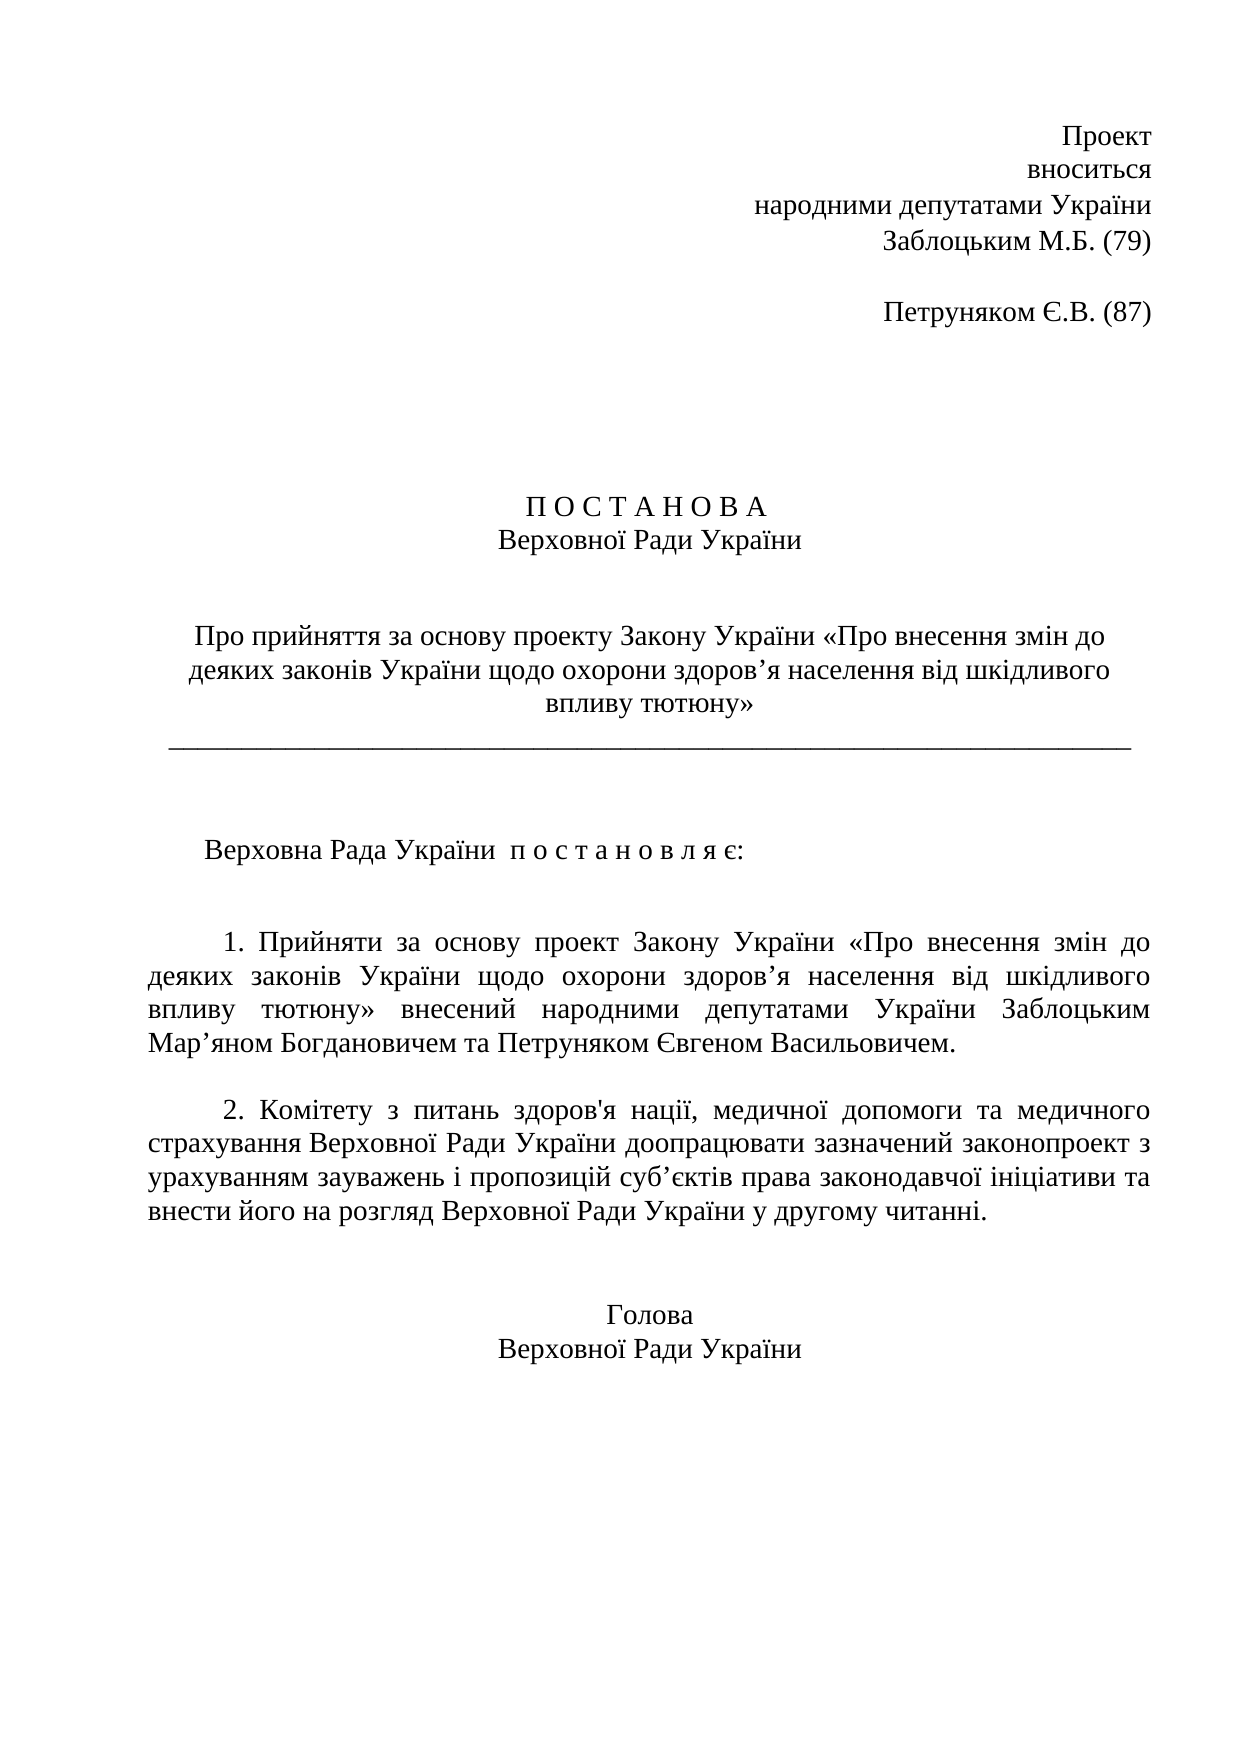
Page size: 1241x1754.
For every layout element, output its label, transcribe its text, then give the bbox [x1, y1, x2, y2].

text Верховної Ради України [148, 1331, 1152, 1364]
text Проект [148, 118, 1152, 152]
text Верховна Рада України п о с т а н о в л я є: [148, 832, 1152, 866]
text вноситься [148, 152, 1152, 185]
text 1. Прийняти за основу проект Закону України «Про внесення змін до деяких законів України щодо охорони здоров’я населення від шкідливого впливу тютюну» внесений народними депутатами України Заблоцьким Мар’яном Богдановичем та Петруняком Євгеном Васильовичем. [148, 924, 1152, 1058]
text 2. Комітету з питань здоров'я нації, медичної допомоги та медичного страхування Верховної Ради України доопрацювати зазначений законопроект з урахуванням зауважень і пропозицій суб’єктів права законодавчої ініціативи та внести його на розгляд Верховної Ради України у другому читанні. [148, 1092, 1152, 1226]
text П О С Т А Н О В А Верховної Ради України [148, 489, 1152, 556]
text Голова [148, 1297, 1152, 1331]
text народними депутатами України [148, 187, 1152, 221]
text Заблоцьким М.Б. (79) [148, 223, 1152, 256]
text Про прийняття за основу проекту Закону України «Про внесення змін до деяких законів України щодо охорони здоров’я населення від шкідливого впливу тютюну» [148, 618, 1152, 719]
text __________________________________________________________________ [148, 719, 1152, 753]
text Петруняком Є.В. (87) [148, 294, 1152, 328]
